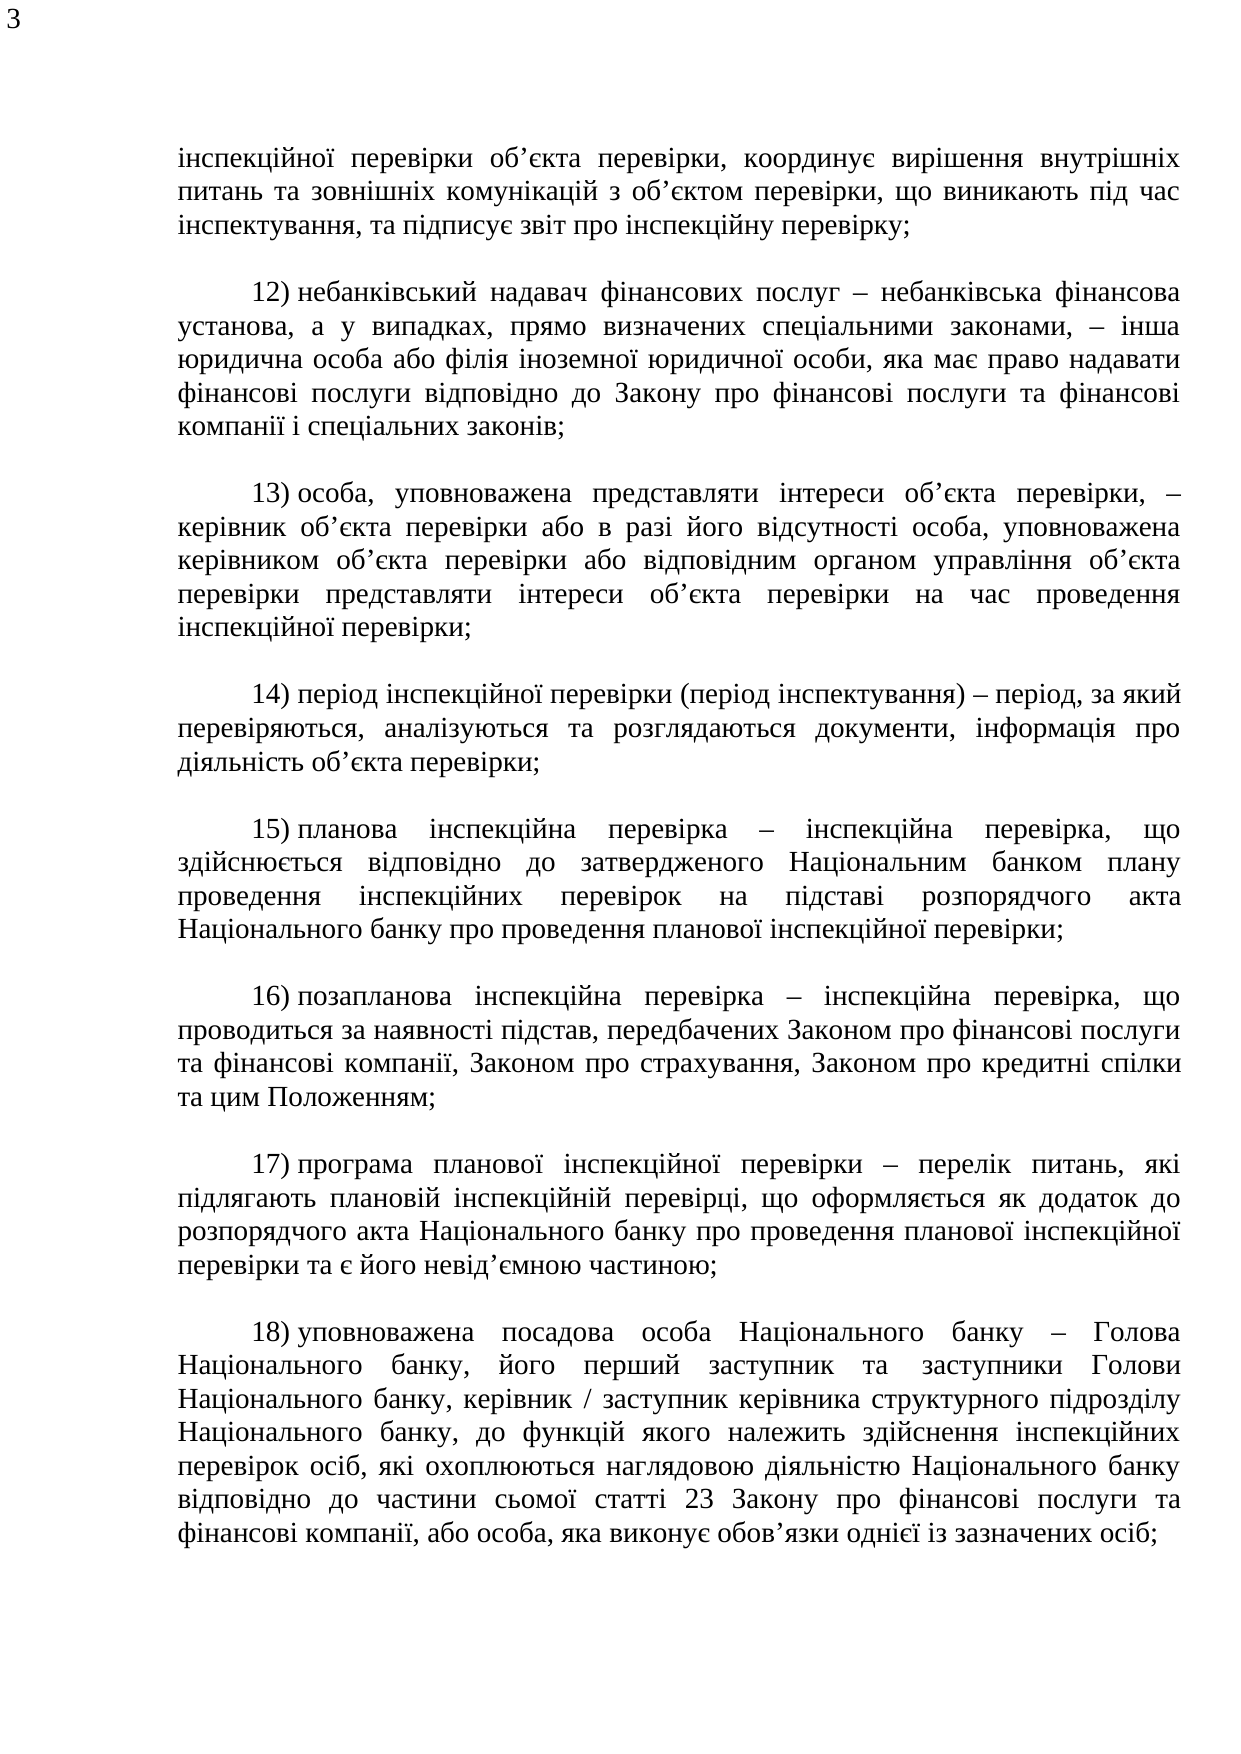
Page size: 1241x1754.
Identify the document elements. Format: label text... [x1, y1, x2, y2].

list уповноважена посадова особа Національного банку – Голова Національного банку, його перший заступник та заступники Голови Національного банку, керівник / заступник керівника структурного підрозділу Національного банку, до функцій якого належить здійснення інспекційних перевірок осіб, які охоплюються наглядовою діяльністю Національного банку відповідно до частини сьомої статті 23 Закону про фінансові послуги та фінансові компанії, або особа, яка виконує обов’язки однієї із зазначених осіб; [177, 1314, 1181, 1549]
list особа, уповноважена представляти інтереси об’єкта перевірки, – керівник об’єкта перевірки або в разі його відсутності особа, уповноважена керівником об’єкта перевірки або відповідним органом управління об’єкта перевірки представляти інтереси об’єкта перевірки на час проведення інспекційної перевірки; [177, 475, 1181, 643]
list позапланова інспекційна перевірка – інспекційна перевірка, що проводиться за наявності підстав, передбачених Законом про фінансові послуги та фінансові компанії, Законом про страхування, Законом про кредитні спілки та цим Положенням; [177, 978, 1181, 1113]
list програма планової інспекційної перевірки – перелік питань, які підлягають плановій інспекційній перевірці, що оформляється як додаток до розпорядчого акта Національного банку про проведення планової інспекційної перевірки та є його невід’ємною частиною; [177, 1146, 1181, 1280]
list небанківський надавач фінансових послуг – небанківська фінансова установа, а у випадках, прямо визначених спеціальними законами, – інша юридична особа або філія іноземної юридичної особи, яка має право надавати фінансові послуги відповідно до Закону про фінансові послуги та фінансові компанії і спеціальних законів; [177, 274, 1181, 442]
list період інспекційної перевірки (період інспектування) – період, за який перевіряються, аналізуються та розглядаються документи, інформація про діяльність об’єкта перевірки; [177, 677, 1181, 777]
text інспекційної перевірки об’єкта перевірки, координує вирішення внутрішніх питань та зовнішніх комунікацій з об’єктом перевірки, що виникають під час інспектування, та підписує звіт про інспекційну перевірку; [177, 140, 1181, 241]
list планова інспекційна перевірка – інспекційна перевірка, що здійснюється відповідно до затвердженого Національним банком плану проведення інспекційних перевірок на підставі розпорядчого акта Національного банку про проведення планової інспекційної перевірки; [177, 811, 1181, 945]
